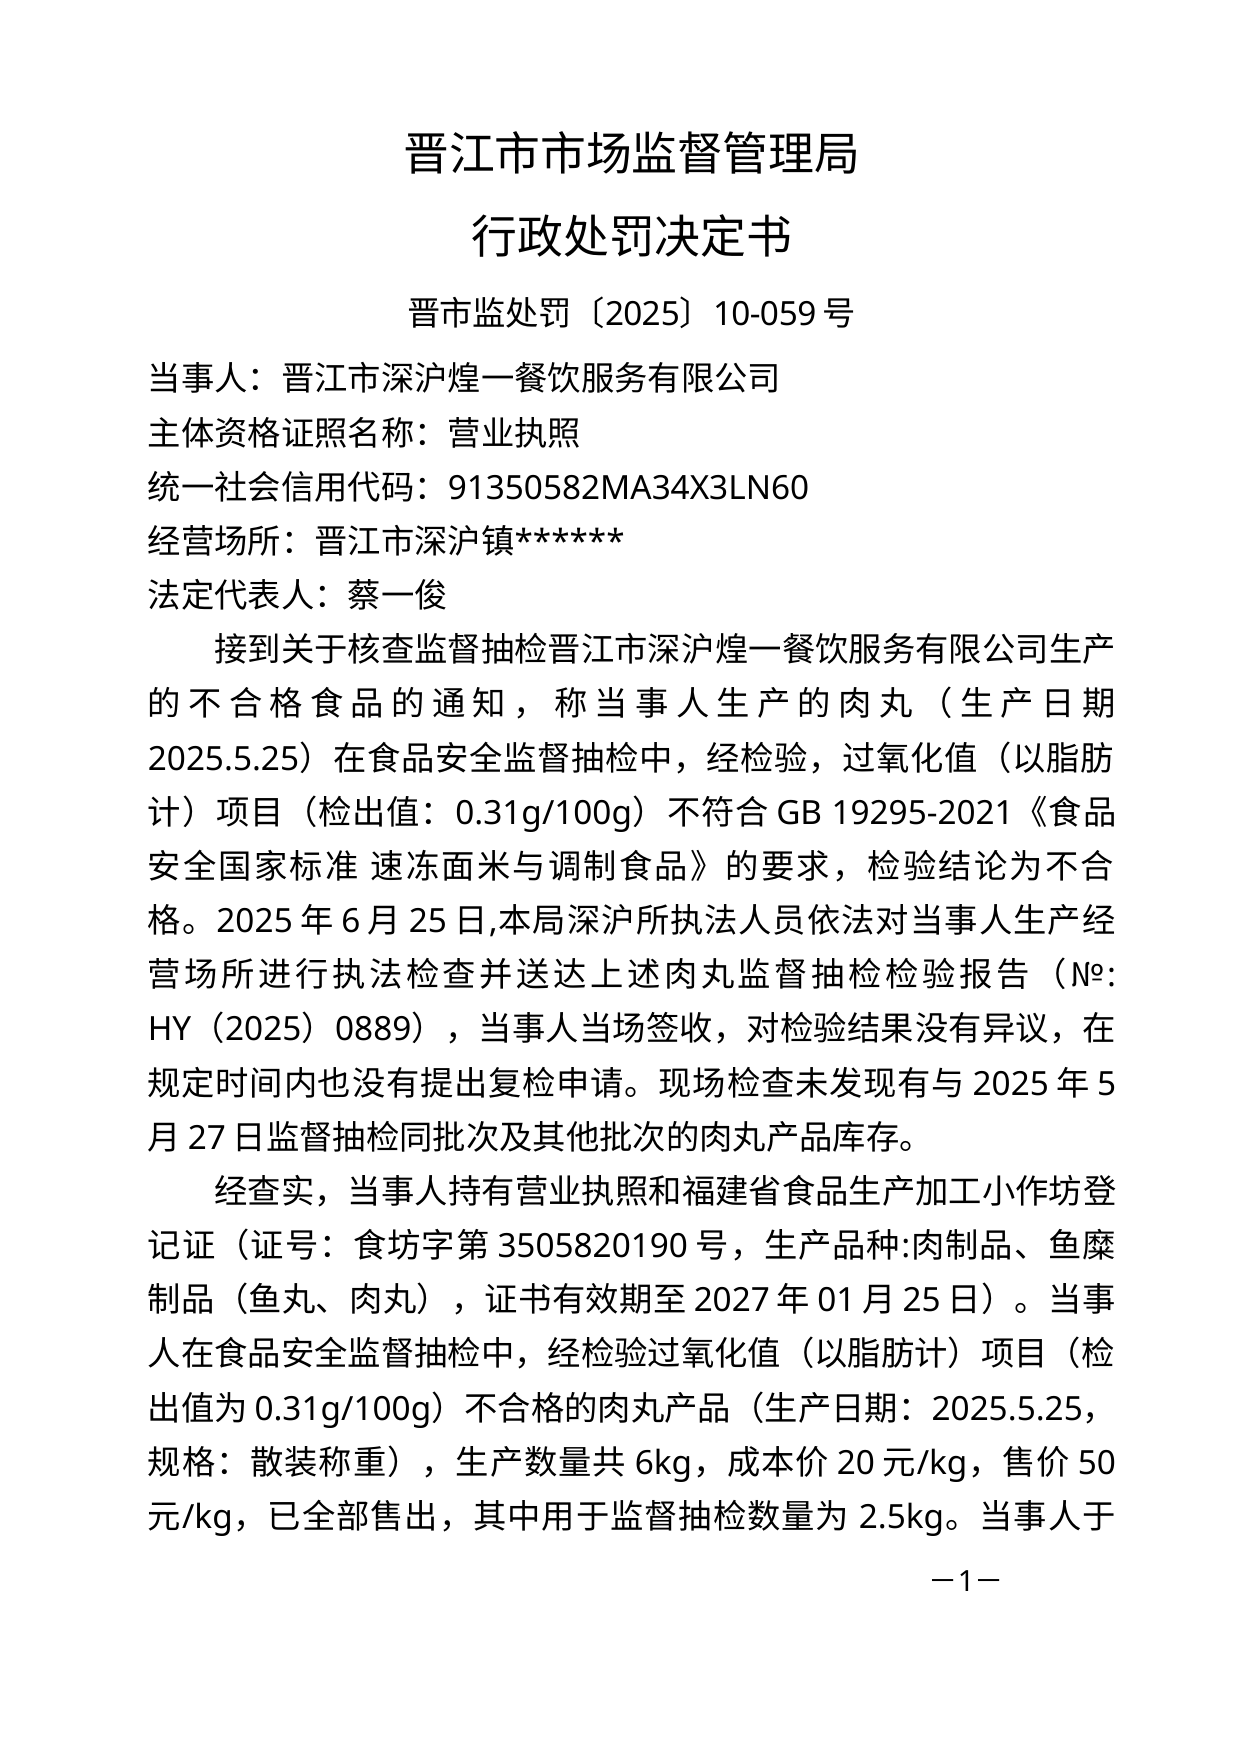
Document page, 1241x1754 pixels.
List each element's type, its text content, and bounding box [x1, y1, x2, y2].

text 晋江市市场监督管理局 [148, 117, 1116, 183]
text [148, 1160, 1116, 1539]
text 经营场所：晋江市深沪镇****** [148, 510, 1116, 564]
text 接到关于核查监督抽检晋江市深沪煌一餐饮服务有限公司生产的不合格食品的通知，称当事人生产的肉丸（生产日期2025.5.25）在食品安全监督抽检中，经检验，过氧化值（以脂肪计）项目（检出值：0.31g/100g）不符合GB 19295-2021《食品安全国家标准 速冻面米与调制食品》的要求，检验结论为不合格。2025年6月25日,本局深沪所执法人员依法对当事人生产经营场所进行执法检查并送达上述肉丸监督抽检检验报告（№: HY（2025）0889），当事人当场签收，对检验结果没有异议，在规定时间内也没有提出复检申请。现场检查未发现有与2025年5月27日监督抽检同批次及其他批次的肉丸产品库存。 [148, 618, 1116, 1160]
text 行政处罚决定书 [148, 200, 1116, 266]
text 主体资格证照名称：营业执照 [148, 402, 1116, 456]
text 晋市监处罚〔2025〕10-059号 [148, 287, 1116, 335]
text 法定代表人：蔡一俊 [148, 564, 1116, 618]
text 统一社会信用代码：91350582MA34X3LN60 [148, 456, 1116, 510]
text 当事人：晋江市深沪煌一餐饮服务有限公司 [148, 347, 1116, 402]
